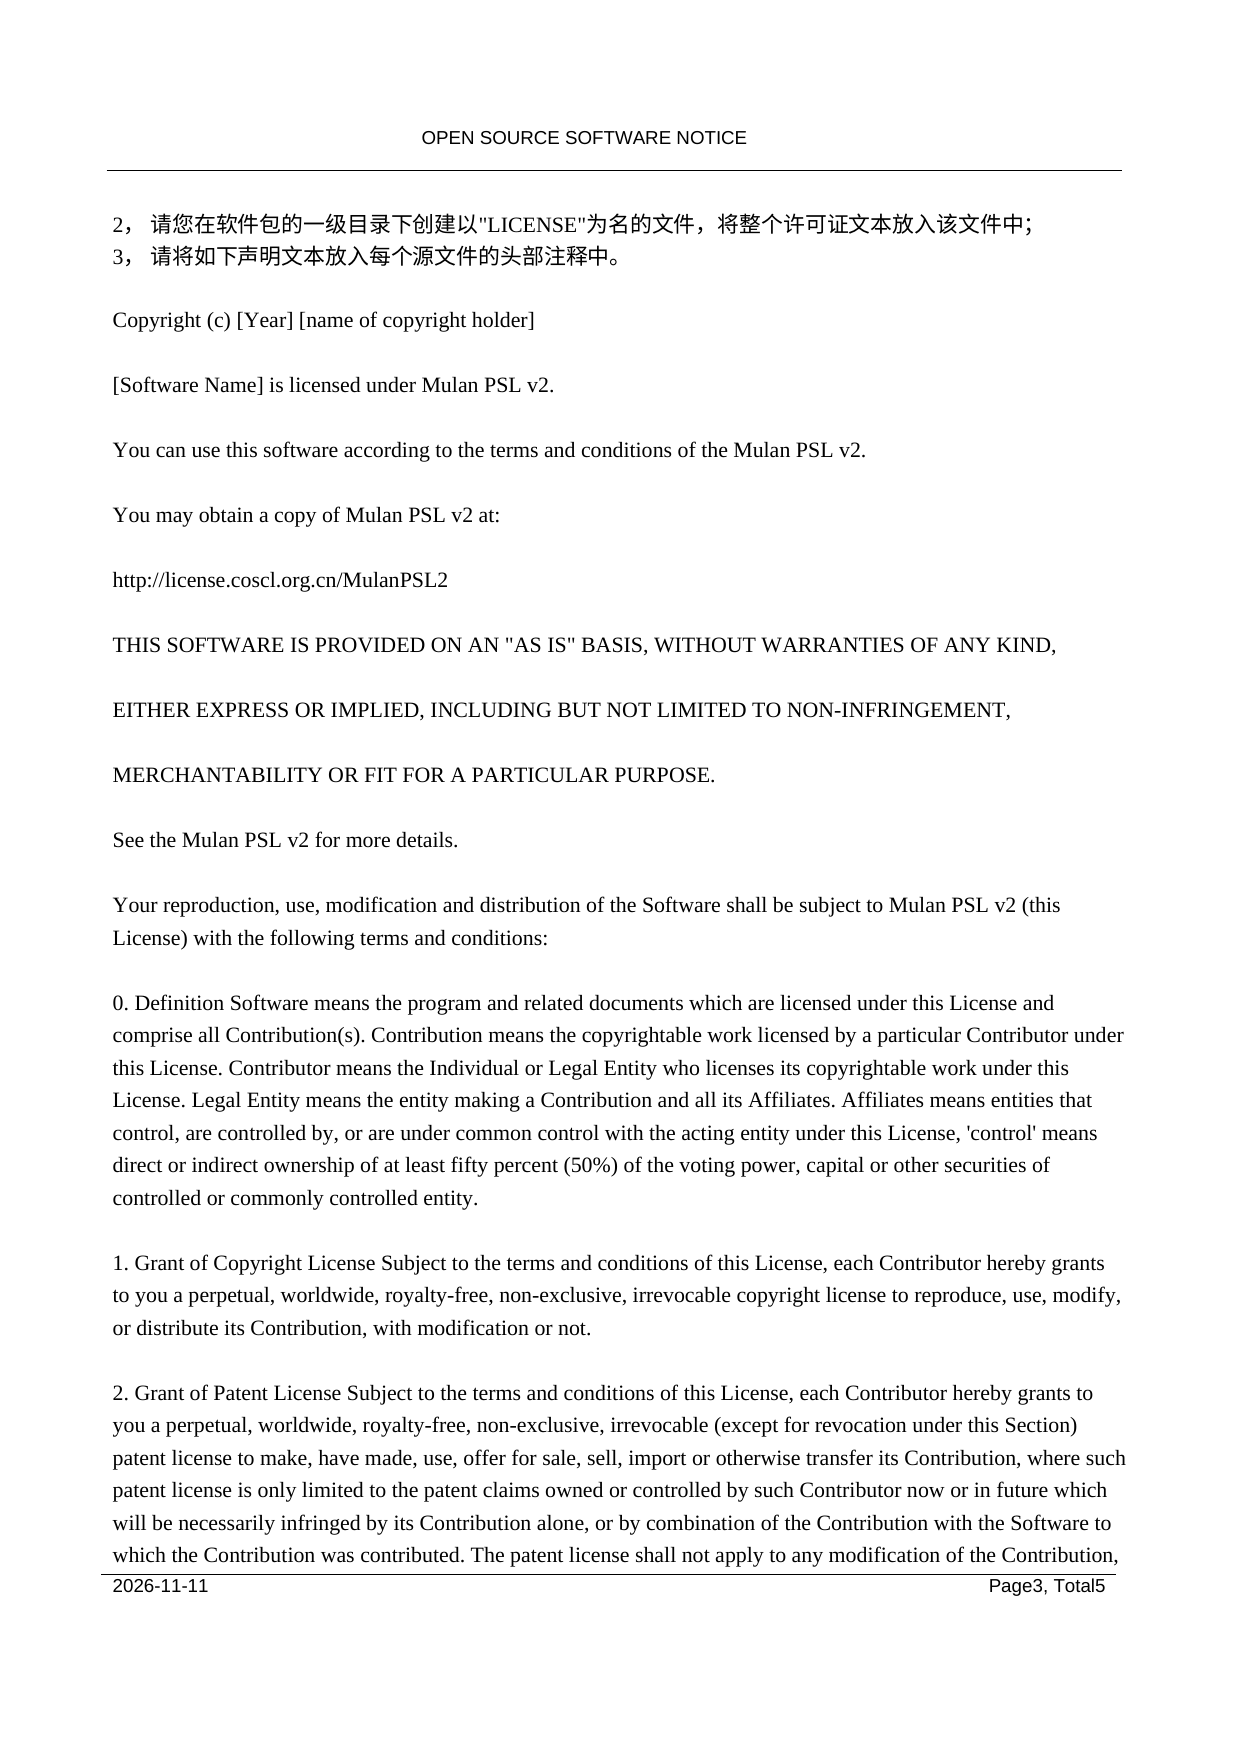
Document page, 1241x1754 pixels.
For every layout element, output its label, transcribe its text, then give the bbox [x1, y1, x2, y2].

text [112, 239, 1128, 1571]
text 2， 请您在软件包的一级目录下创建以"LICENSE"为名的文件，将整个许可证文本放入该文件中； [112, 206, 1128, 239]
